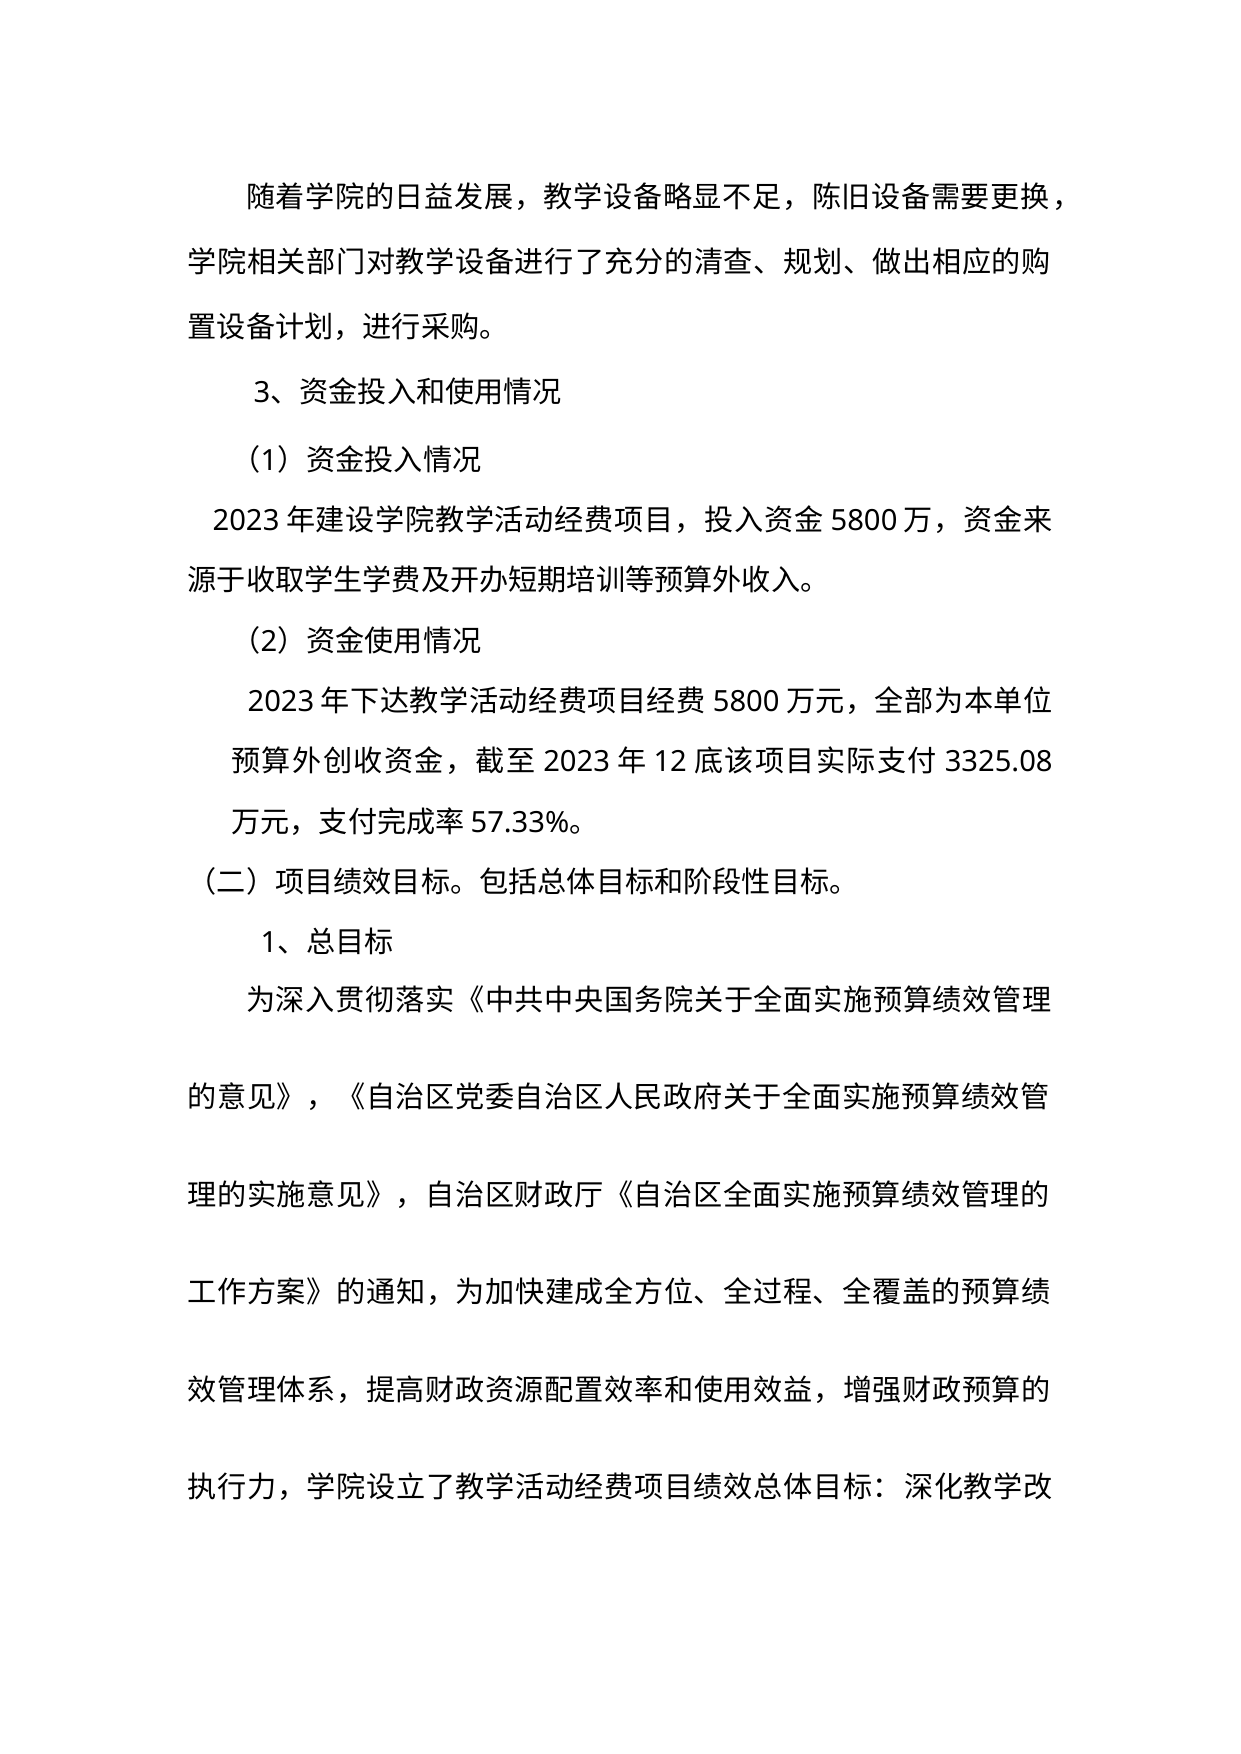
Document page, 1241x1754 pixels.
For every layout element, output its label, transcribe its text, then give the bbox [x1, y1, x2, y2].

list 资金使用情况 [231, 603, 1053, 663]
list 项目绩效目标。包括总体目标和阶段性目标。 [187, 844, 1053, 904]
list 资金投入情况 [231, 422, 1053, 482]
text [187, 965, 1053, 1517]
text 随着学院的日益发展，教学设备略显不足，陈旧设备需要更换，学院相关部门对教学设备进行了充分的清查、规划、做出相应的购置设备计划，进行采购。 [187, 162, 1053, 357]
text 2023年建设学院教学活动经费项目，投入资金5800万，资金来源于收取学生学费及开办短期培训等预算外收入。 [187, 482, 1053, 603]
text 3、资金投入和使用情况 [187, 357, 1053, 422]
list 总目标 [231, 904, 1053, 965]
text 2023年下达教学活动经费项目经费5800万元，全部为本单位预算外创收资金，截至2023年12底该项目实际支付3325.08万元，支付完成率57.33%。 [231, 663, 1053, 844]
